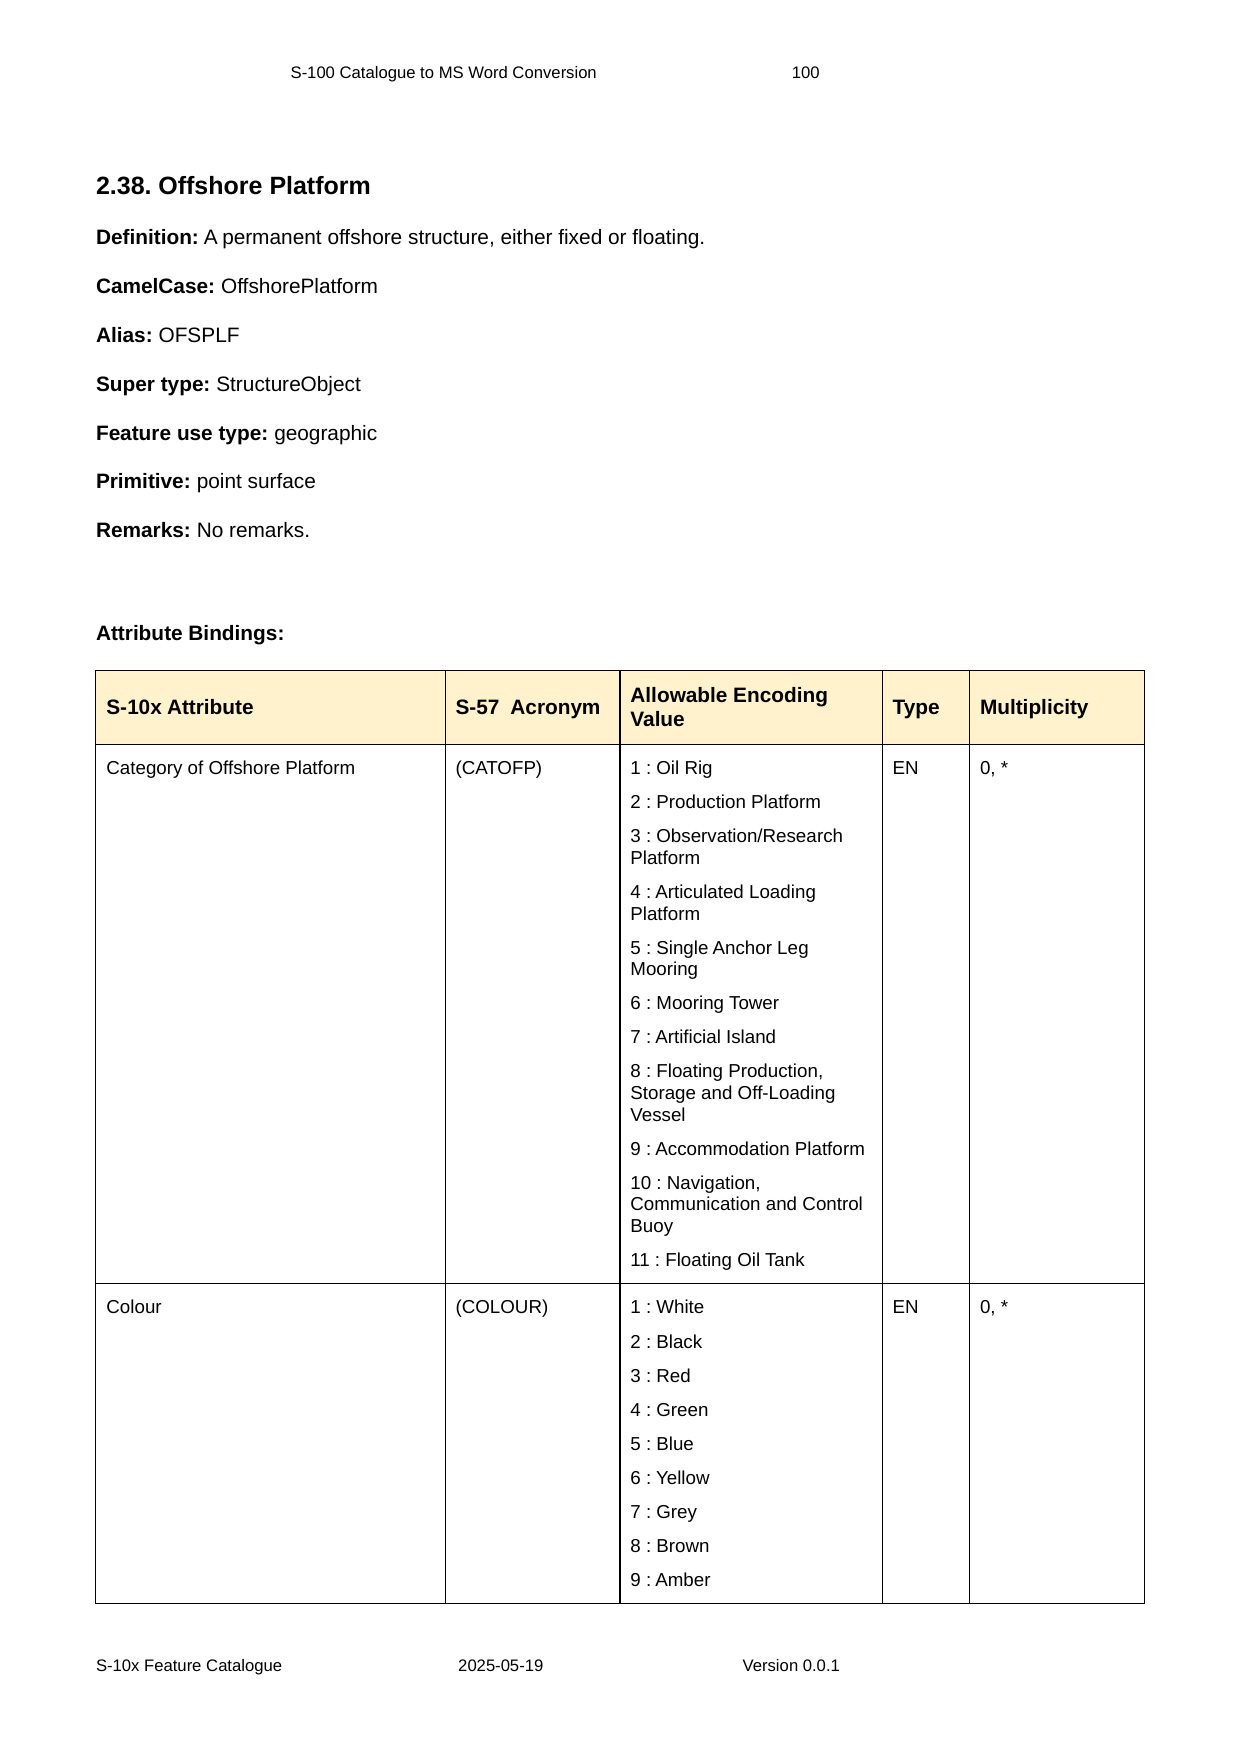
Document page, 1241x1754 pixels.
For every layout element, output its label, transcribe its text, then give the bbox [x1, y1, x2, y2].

text Super type: StructureObject [96, 371, 1144, 395]
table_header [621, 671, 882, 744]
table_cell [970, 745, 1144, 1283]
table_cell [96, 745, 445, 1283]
text Definition: A permanent offshore structure, either fixed or floating. [96, 224, 1144, 248]
text Alias: OFSPLF [96, 322, 1144, 346]
text Attribute Bindings: [96, 621, 1144, 645]
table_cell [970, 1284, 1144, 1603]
text Feature use type: geographic [96, 420, 1144, 444]
text Remarks: No remarks. [96, 518, 1144, 542]
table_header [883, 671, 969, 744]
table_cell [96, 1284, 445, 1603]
text CamelCase: OffshorePlatform [96, 273, 1144, 297]
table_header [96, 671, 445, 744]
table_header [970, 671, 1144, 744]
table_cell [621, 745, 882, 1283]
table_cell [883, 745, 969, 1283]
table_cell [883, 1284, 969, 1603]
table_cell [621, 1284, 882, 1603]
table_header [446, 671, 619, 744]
text 2.38. Offshore Platform [96, 171, 1144, 199]
text Primitive: point surface [96, 469, 1144, 493]
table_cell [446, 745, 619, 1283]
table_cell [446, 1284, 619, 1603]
